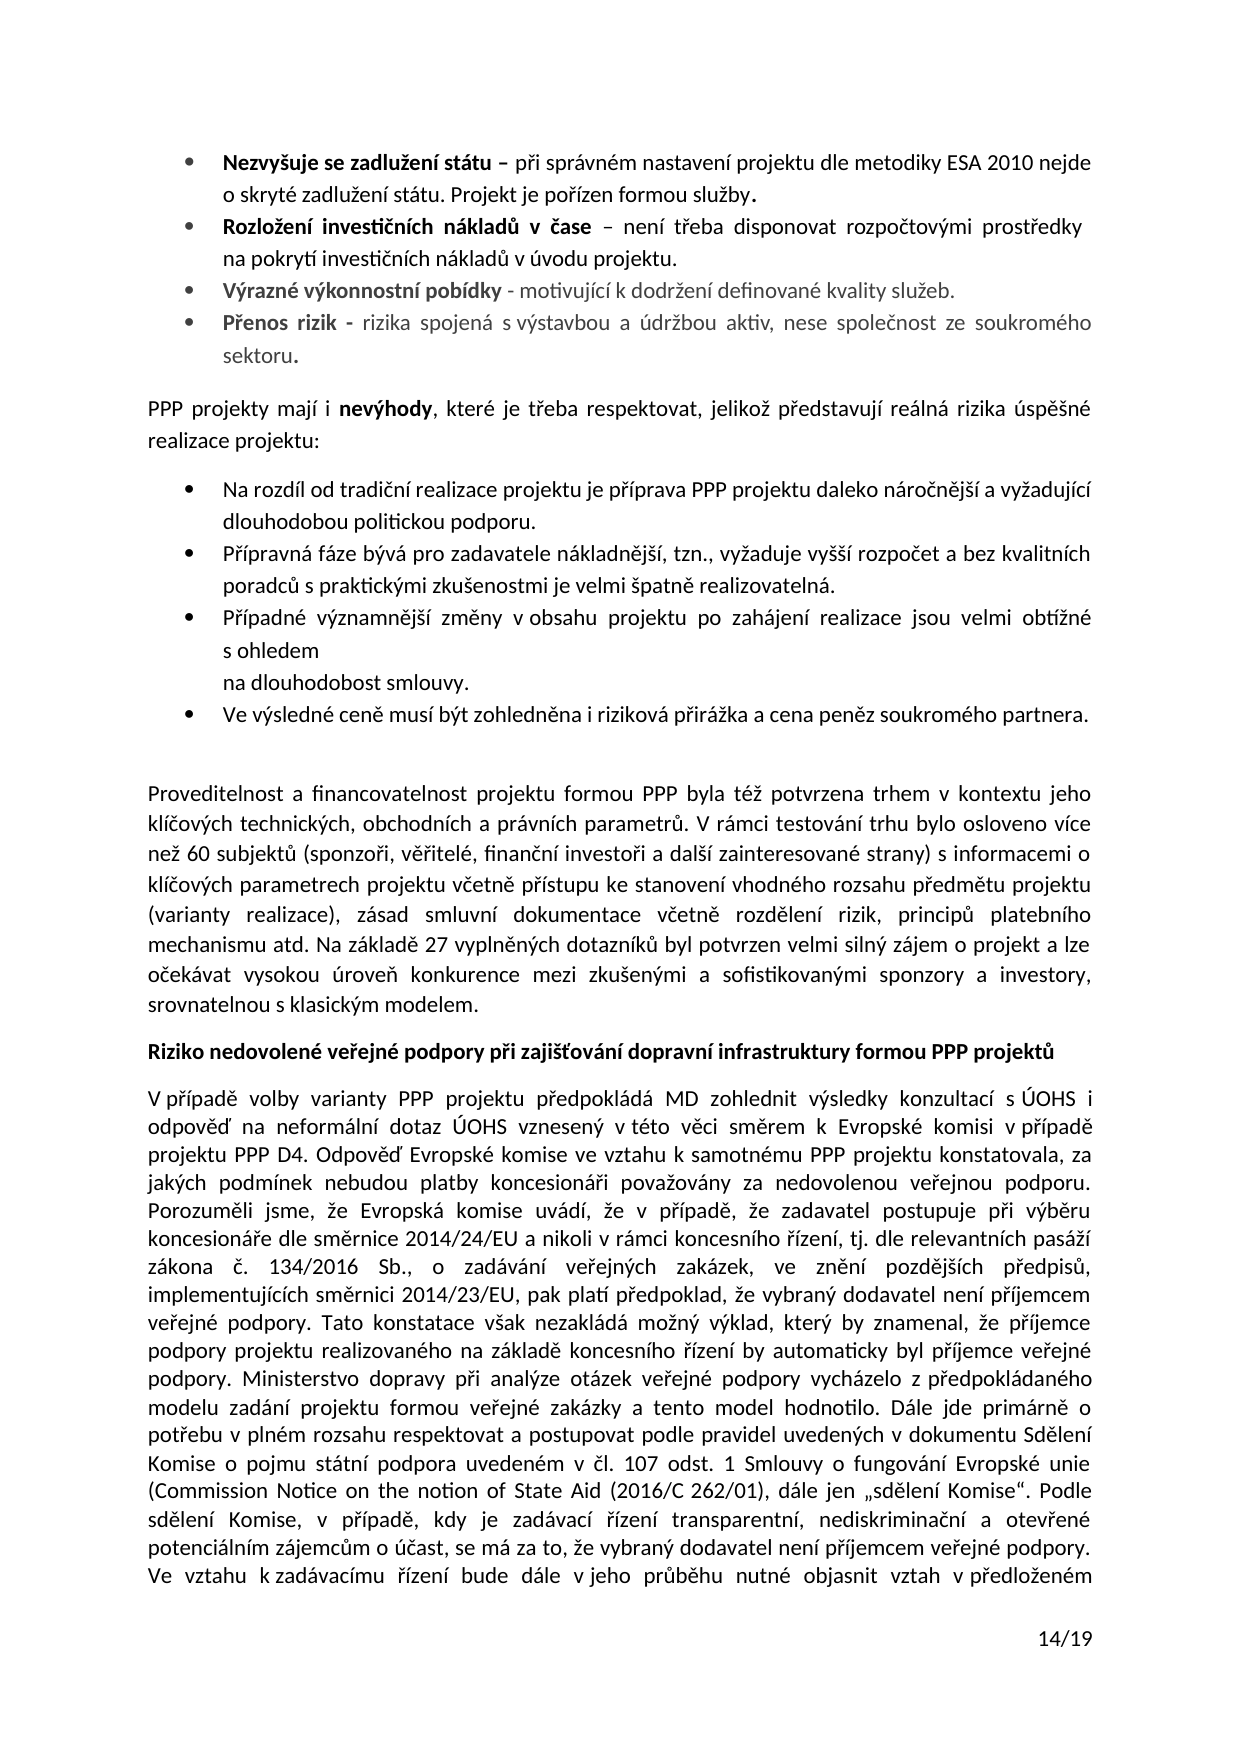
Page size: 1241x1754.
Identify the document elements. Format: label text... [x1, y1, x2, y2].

text Proveditelnost a financovatelnost projektu formou PPP byla též potvrzena trhem v kontextu jeho klíčových technických, obchodních a právních parametrů. V rámci testování trhu bylo osloveno více než 60 subjektů (sponzoři, věřitelé, finanční investoři a další zainteresované strany) s informacemi o klíčových parametrech projektu včetně přístupu ke stanovení vhodného rozsahu předmětu projektu (varianty realizace), zásad smluvní dokumentace včetně rozdělení rizik, principů platebního mechanismu atd. Na základě 27 vyplněných dotazníků byl potvrzen velmi silný zájem o projekt a lze očekávat vysokou úroveň konkurence mezi zkušenými a sofistikovanými sponzory a investory, srovnatelnou s klasickým modelem. [148, 779, 1093, 1019]
list Ve výsledné ceně musí být zohledněna i riziková přirážka a cena peněz soukromého partnera. [185, 700, 1093, 728]
list Případné významnější změny v obsahu projektu po zahájení realizace jsou velmi obtížné s ohledem na dlouhodobost smlouvy. [185, 603, 1093, 696]
text PPP projekty mají i nevýhody, které je třeba respektovat, jelikož představují reálná rizika úspěšné realizace projektu: [148, 394, 1093, 454]
list Přípravná fáze bývá pro zadavatele nákladnější, tzn., vyžaduje vyšší rozpočet a bez kvalitních poradců s praktickými zkušenostmi je velmi špatně realizovatelná. [185, 539, 1093, 599]
list Nezvyšuje se zadlužení státu – při správném nastavení projektu dle metodiky ESA 2010 nejde o skryté zadlužení státu. Projekt je pořízen formou služby. [185, 148, 1093, 208]
text Riziko nedovolené veřejné podpory při zajišťování dopravní infrastruktury formou PPP projektů [148, 1037, 1093, 1066]
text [148, 1084, 1093, 1589]
list Přenos rizik - rizika spojená s výstavbou a údržbou aktiv, nese společnost ze soukromého sektoru. [185, 308, 1093, 369]
list Na rozdíl od tradiční realizace projektu je příprava PPP projektu daleko náročnější a vyžadující dlouhodobou politickou podporu. [185, 475, 1093, 535]
list Rozložení investičních nákladů v čase – není třeba disponovat rozpočtovými prostředky na pokrytí investičních nákladů v úvodu projektu. [185, 212, 1093, 272]
list Výrazné výkonnostní pobídky - motivující k dodržení definované kvality služeb. [185, 276, 1093, 304]
